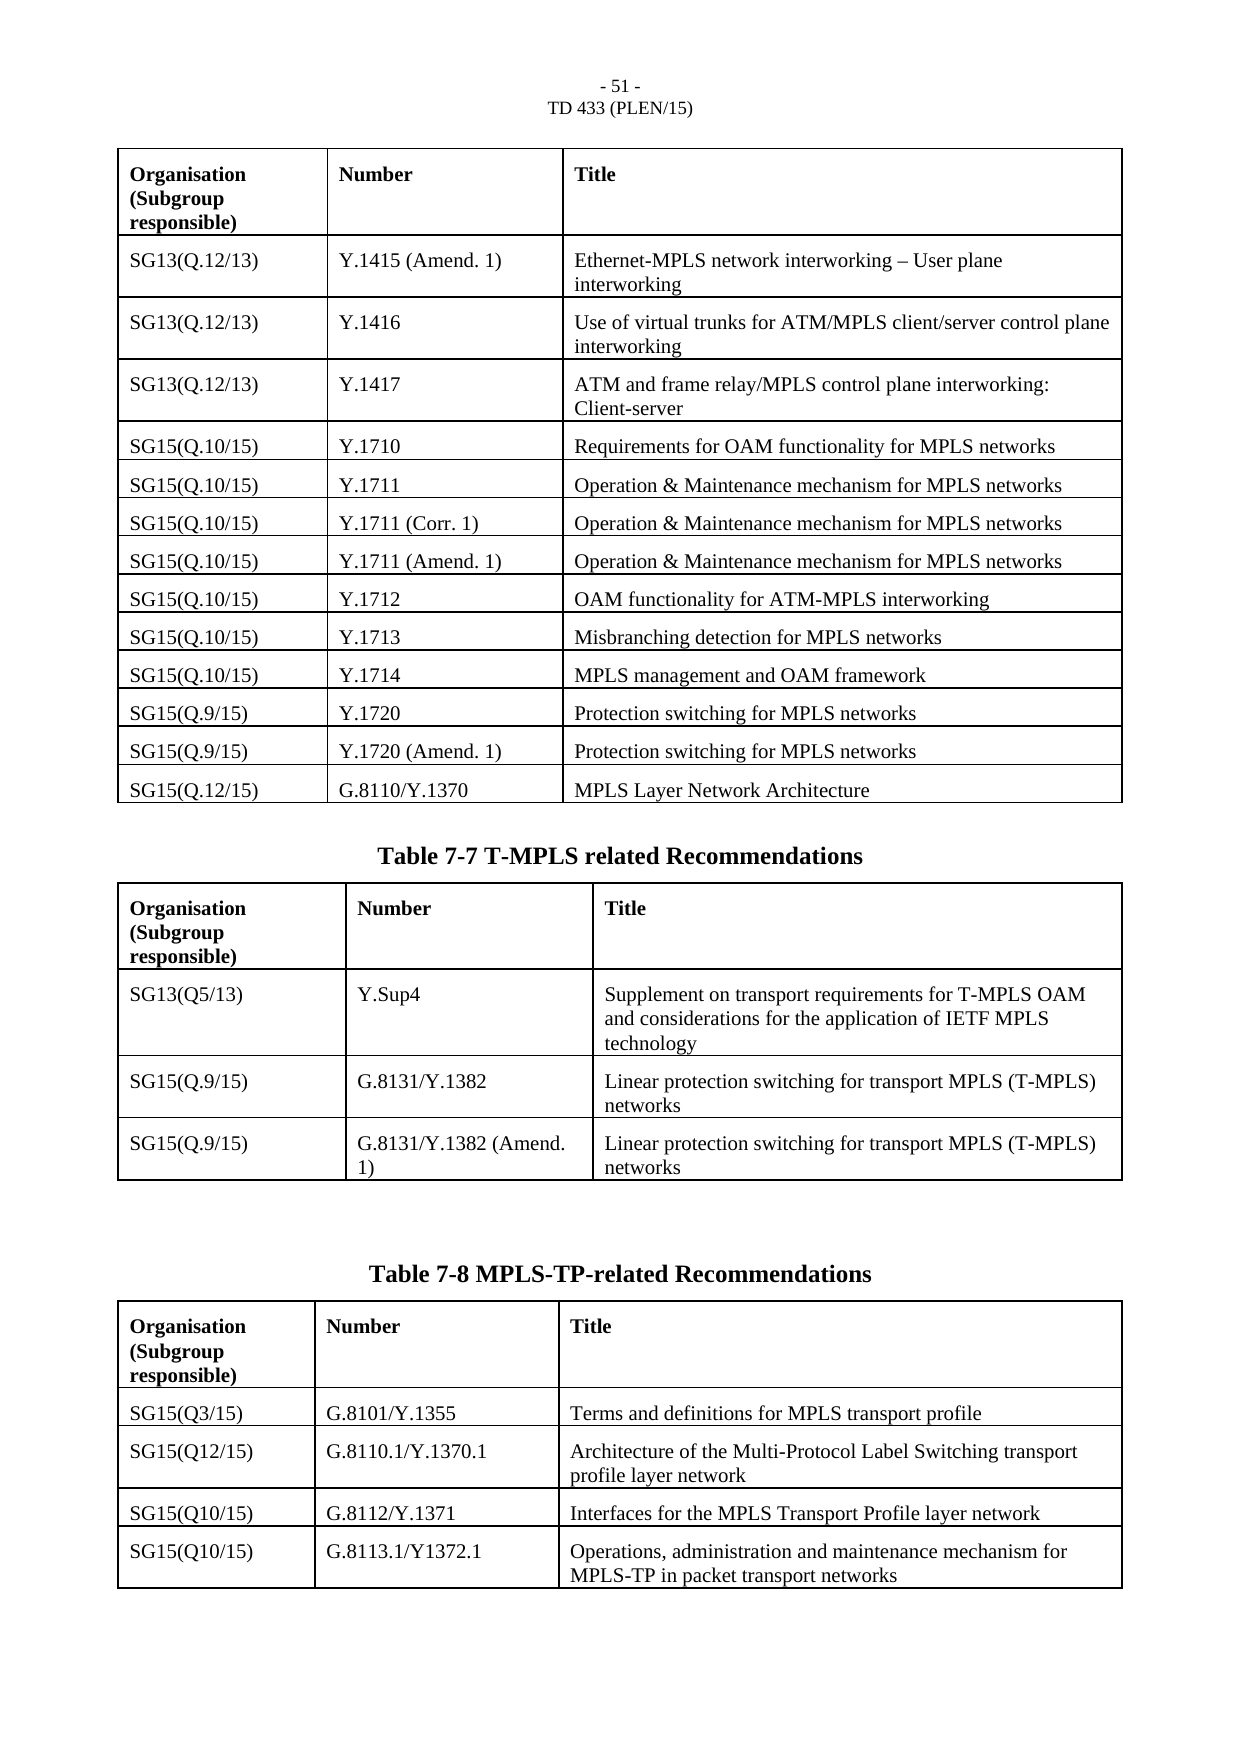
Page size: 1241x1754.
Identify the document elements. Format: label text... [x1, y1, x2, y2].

table_cell Y.1415 (Amend. 1) [328, 236, 562, 296]
table_cell SG15(Q.9/15) [119, 689, 327, 725]
table_cell Y.1720 (Amend. 1) [328, 727, 562, 763]
table_cell Y.1416 [328, 298, 562, 358]
table_cell Y.1711 [328, 460, 562, 497]
table_header Number [328, 149, 562, 234]
table_header Title [564, 149, 1121, 234]
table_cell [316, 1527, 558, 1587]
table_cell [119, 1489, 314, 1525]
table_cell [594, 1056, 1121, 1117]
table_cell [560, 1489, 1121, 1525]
table_cell OAM functionality for ATM-MPLS interworking [564, 575, 1121, 611]
table_cell Use of virtual trunks for ATM/MPLS client/server control plane interworking [564, 298, 1121, 358]
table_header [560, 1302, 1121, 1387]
table_cell Y.1712 [328, 575, 562, 611]
table_cell G.8110/Y.1370 [328, 765, 562, 802]
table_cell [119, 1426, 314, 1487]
table_cell SG15(Q.10/15) [119, 613, 327, 649]
table_cell Y.1711 (Amend. 1) [328, 536, 562, 573]
table_cell Y.1720 [328, 689, 562, 725]
table_header Organisation (Subgroup responsible) [119, 884, 345, 968]
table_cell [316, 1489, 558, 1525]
table_header Number [347, 884, 592, 968]
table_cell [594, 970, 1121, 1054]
table_cell Y.1711 (Corr. 1) [328, 498, 562, 535]
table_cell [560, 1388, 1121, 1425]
table_cell SG15(Q.10/15) [119, 651, 327, 687]
table_cell SG13(Q.12/13) [119, 236, 327, 296]
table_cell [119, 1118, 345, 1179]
table_cell SG15(Q.12/15) [119, 765, 327, 802]
table_header Title [594, 884, 1121, 968]
table_cell SG13(Q.12/13) [119, 360, 327, 420]
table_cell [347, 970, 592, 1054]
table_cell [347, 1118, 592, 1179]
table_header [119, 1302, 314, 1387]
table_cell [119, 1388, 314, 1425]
table_cell SG15(Q.10/15) [119, 536, 327, 573]
table_cell Protection switching for MPLS networks [564, 689, 1121, 725]
table_cell Protection switching for MPLS networks [564, 727, 1121, 763]
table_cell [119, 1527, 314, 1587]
table_cell SG15(Q.10/15) [119, 460, 327, 497]
text Table 7-7 T-MPLS related Recommendations [118, 841, 1122, 869]
table_cell SG15(Q.10/15) [119, 498, 327, 535]
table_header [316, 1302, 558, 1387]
table_cell Operation & Maintenance mechanism for MPLS networks [564, 498, 1121, 535]
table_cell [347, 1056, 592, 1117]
table_cell Y.1710 [328, 422, 562, 458]
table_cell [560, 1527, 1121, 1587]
table_cell MPLS Layer Network Architecture [564, 765, 1121, 802]
text Table 7-8 MPLS-TP-related Recommendations [118, 1259, 1122, 1288]
table_cell Misbranching detection for MPLS networks [564, 613, 1121, 649]
table_cell SG15(Q.10/15) [119, 422, 327, 458]
table_cell Ethernet-MPLS network interworking – User plane interworking [564, 236, 1121, 296]
table_cell SG13(Q.12/13) [119, 298, 327, 358]
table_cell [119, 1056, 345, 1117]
table_cell Operation & Maintenance mechanism for MPLS networks [564, 460, 1121, 497]
table_cell Y.1713 [328, 613, 562, 649]
table_cell SG15(Q.9/15) [119, 727, 327, 763]
table_header Organisation (Subgroup responsible) [119, 149, 327, 234]
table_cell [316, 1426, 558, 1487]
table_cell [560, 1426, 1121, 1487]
table_cell Requirements for OAM functionality for MPLS networks [564, 422, 1121, 458]
table_cell MPLS management and OAM framework [564, 651, 1121, 687]
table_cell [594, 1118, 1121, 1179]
table_cell SG15(Q.10/15) [119, 575, 327, 611]
table_cell ATM and frame relay/MPLS control plane interworking: Client-server [564, 360, 1121, 420]
table_cell Operation & Maintenance mechanism for MPLS networks [564, 536, 1121, 573]
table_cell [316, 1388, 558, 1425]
table_cell Y.1417 [328, 360, 562, 420]
table_cell Y.1714 [328, 651, 562, 687]
table_cell SG13(Q5/13) [119, 970, 345, 1054]
